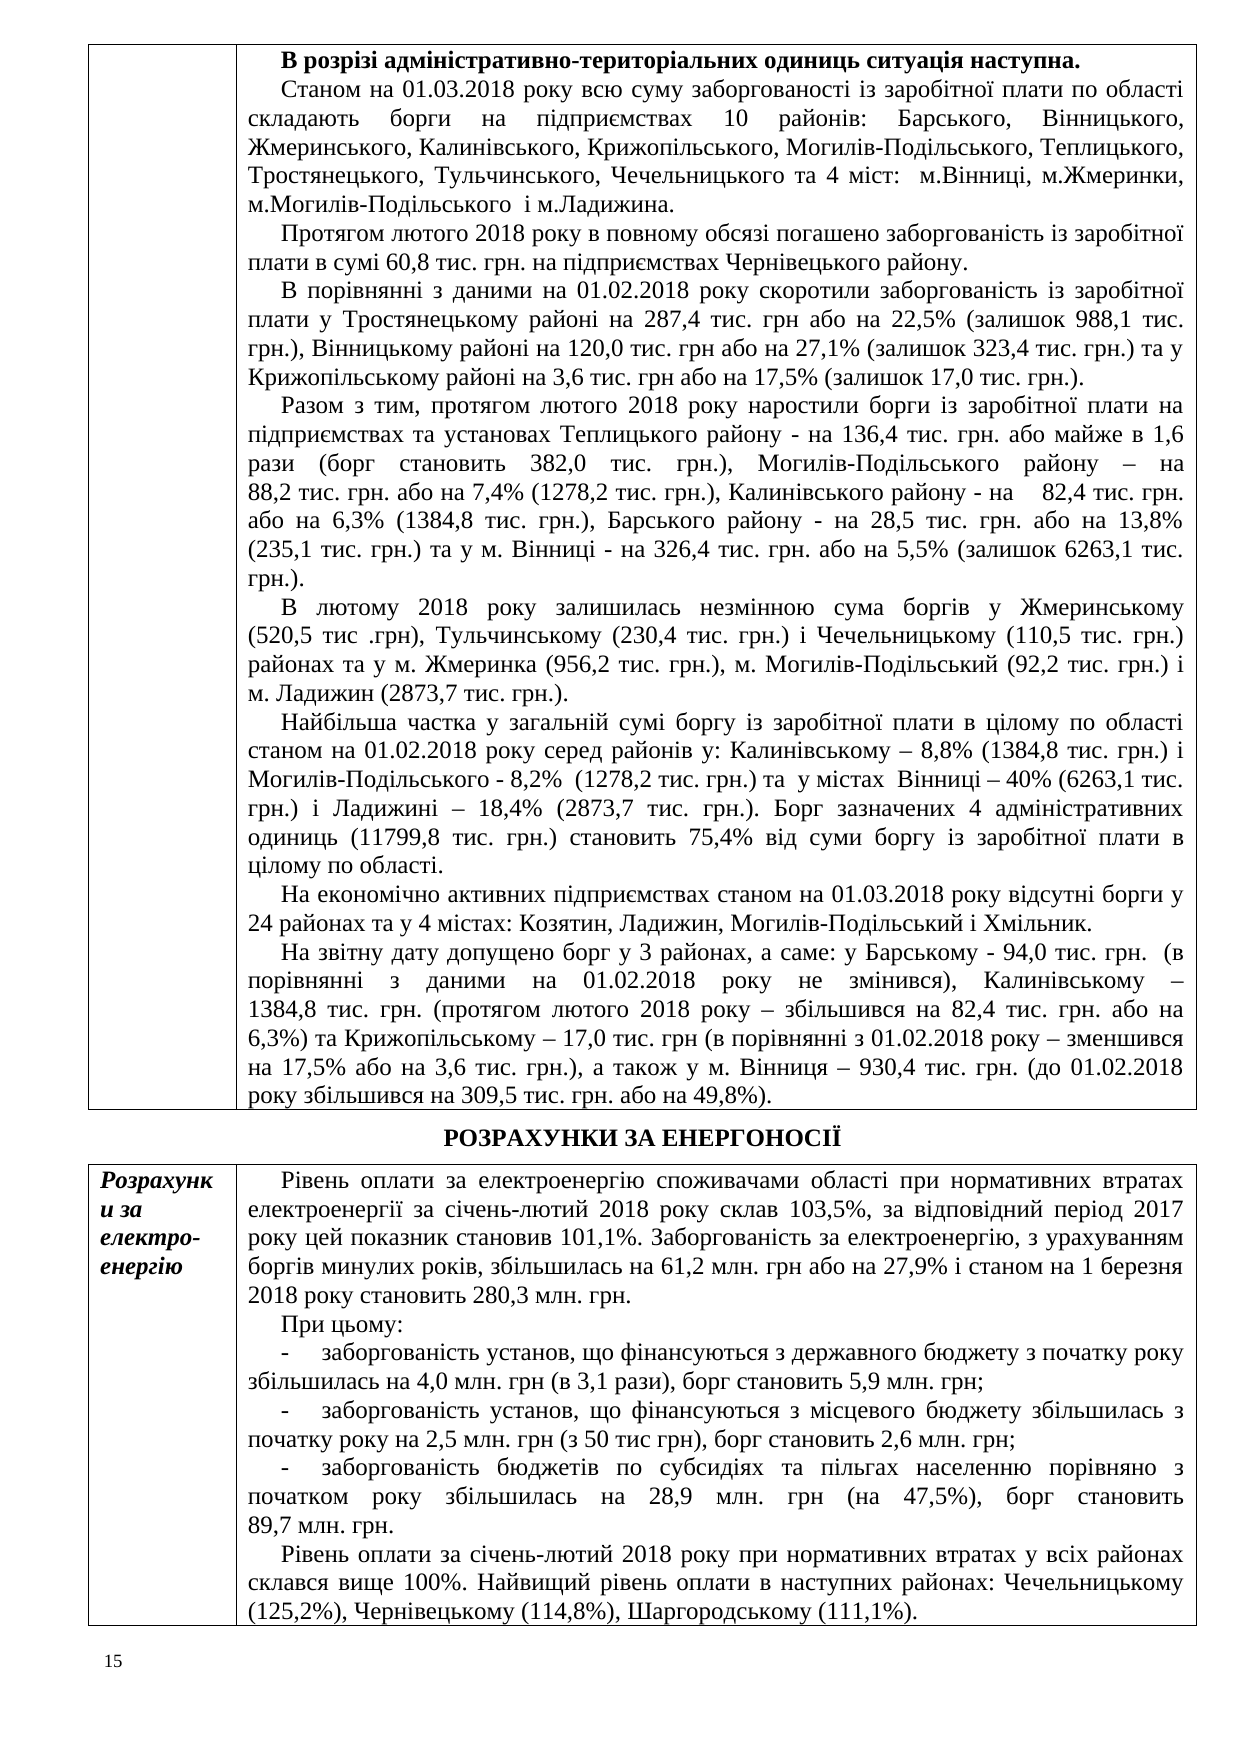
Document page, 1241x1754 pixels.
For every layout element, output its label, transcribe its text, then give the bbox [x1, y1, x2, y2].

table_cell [237, 45, 1196, 1109]
table_cell Рівень оплати за електроенергію споживачами області при нормативних втратах електроенергії за січень-лютий 2018 року склав 103,5%, за відповідний період 2017 року цей показник становив 101,1%. Заборгованість за електроенергію, з урахуванням боргів минулих років, збільшилась на 61,2 млн. грн або на 27,9% і станом на 1 березня 2018 року становить 280,3 млн. грн. При цьому: - заборгованість установ, що фінансуються з державного бюджету з початку року збільшилась на 4,0 млн. грн (в 3,1 рази), борг становить 5,9 млн. грн; - заборгованість установ, що фінансуються з місцевого бюджету збільшилась з початку року на 2,5 млн. грн (з 50 тис грн), борг становить 2,6 млн. грн; - заборгованість бюджетів по субсидіях та пільгах населенню порівняно з початком року збільшилась на 28,9 млн. грн (на 47,5%), борг становить 89,7 млн. грн. Рівень оплати за січень-лютий 2018 року при нормативних втратах у всіх районах склався вище 100%. Найвищий рівень оплати в наступних районах: Чечельницькому (125,2%), Чернівецькому (114,8%), Шаргородському (111,1%). [237, 1165, 1196, 1625]
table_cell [89, 45, 236, 1109]
table_cell РОЗРАХУНКИ ЗА ЕНЕРГОНОСІЇ [89, 1110, 1196, 1164]
table_cell Розрахунки за електро-енергію [89, 1165, 236, 1625]
